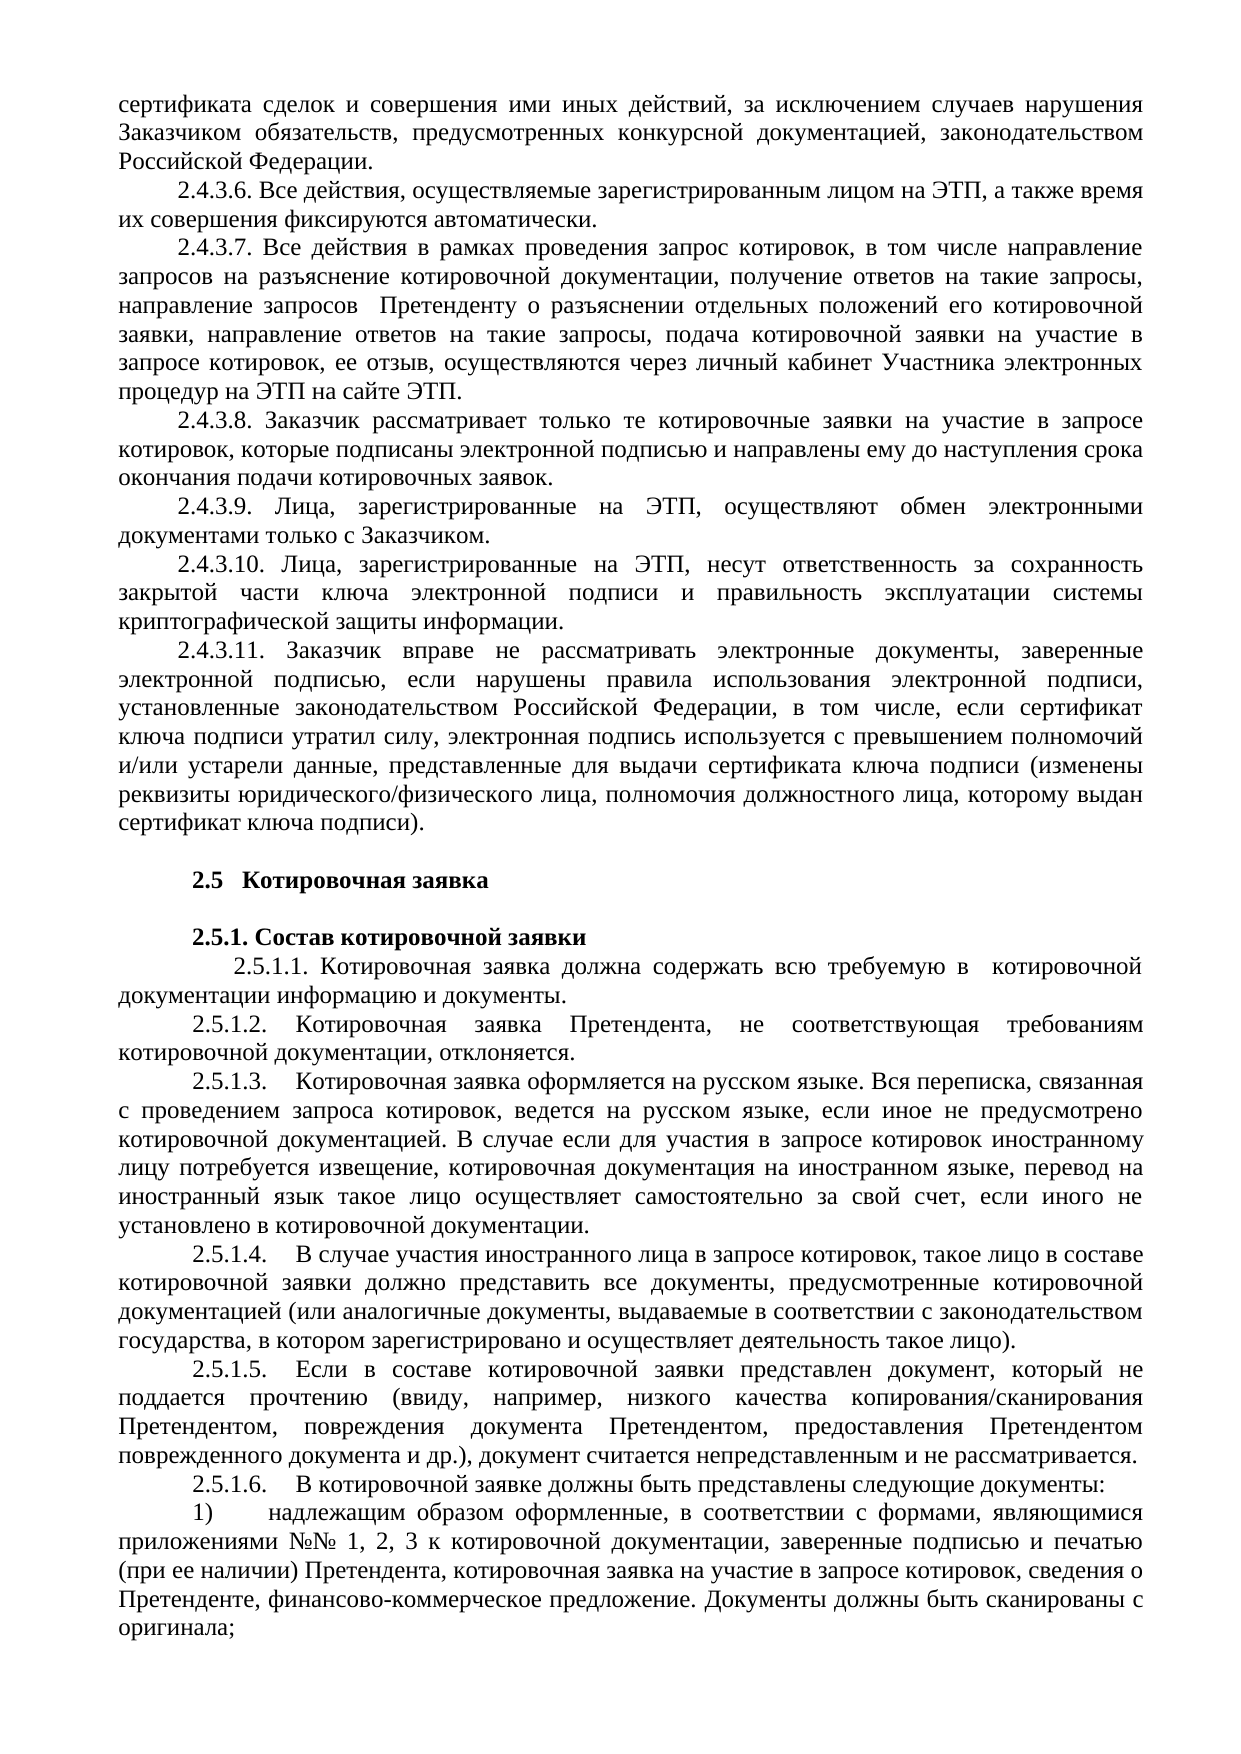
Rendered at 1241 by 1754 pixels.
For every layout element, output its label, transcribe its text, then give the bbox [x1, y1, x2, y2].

subtitle Котировочная заявка [192, 865, 1144, 894]
text 2.5.1.1. Котировочная заявка должна содержать всю требуемую в котировочной документации информацию и документы. [118, 951, 1144, 1009]
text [118, 89, 1144, 175]
text 2.4.3.7. Все действия в рамках проведения запрос котировок, в том числе направление запросов на разъяснение котировочной документации, получение ответов на такие запросы, направление запросов Претенденту о разъяснении отдельных положений его котировочной заявки, направление ответов на такие запросы, подача котировочной заявки на участие в запросе котировок, ее отзыв, осуществляются через личный кабинет Участника электронных процедур на ЭТП на сайте ЭТП. [118, 232, 1144, 405]
subtitle 2.5.1. Состав котировочной заявки [118, 922, 1144, 951]
text 2.4.3.8. Заказчик рассматривает только те котировочные заявки на участие в запросе котировок, которые подписаны электронной подписью и направлены ему до наступления срока окончания подачи котировочных заявок. [118, 405, 1144, 491]
list Котировочная заявка Претендента, не соответствующая требованиям котировочной документации, отклоняется. [118, 1009, 1144, 1066]
list В котировочной заявке должны быть представлены следующие документы: [118, 1469, 1144, 1497]
list Если в составе котировочной заявки представлен документ, который не поддается прочтению (ввиду, например, низкого качества копирования/сканирования Претендентом, повреждения документа Претендентом, предоставления Претендентом поврежденного документа и др.), документ считается непредставленным и не рассматривается. [118, 1354, 1144, 1469]
list В случае участия иностранного лица в запросе котировок, такое лицо в составе котировочной заявки должно представить все документы, предусмотренные котировочной документацией (или аналогичные документы, выдаваемые в соответствии с законодательством государства, в котором зарегистрировано и осуществляет деятельность такое лицо). [118, 1239, 1144, 1354]
text 2.4.3.10. Лица, зарегистрированные на ЭТП, несут ответственность за сохранность закрытой части ключа электронной подписи и правильность эксплуатации системы криптографической защиты информации. [118, 549, 1144, 635]
text 2.4.3.6. Все действия, осуществляемые зарегистрированным лицом на ЭТП, а также время их совершения фиксируются автоматически. [118, 175, 1144, 232]
text 2.4.3.9. Лица, зарегистрированные на ЭТП, осуществляют обмен электронными документами только с Заказчиком. [118, 491, 1144, 549]
list Котировочная заявка оформляется на русском языке. Вся переписка, связанная с проведением запроса котировок, ведется на русском языке, если иное не предусмотрено котировочной документацией. В случае если для участия в запросе котировок иностранному лицу потребуется извещение, котировочная документация на иностранном языке, перевод на иностранный язык такое лицо осуществляет самостоятельно за свой счет, если иного не установлено в котировочной документации. [118, 1066, 1144, 1239]
list надлежащим образом оформленные, в соответствии с формами, являющимися приложениями №№ 1, 2, 3 к котировочной документации, заверенные подписью и печатью (при ее наличии) Претендента, котировочная заявка на участие в запросе котировок, сведения о Претенденте, финансово-коммерческое предложение. Документы должны быть сканированы с оригинала; [118, 1497, 1144, 1641]
text 2.4.3.11. Заказчик вправе не рассматривать электронные документы, заверенные электронной подписью, если нарушены правила использования электронной подписи, установленные законодательством Российской Федерации, в том числе, если сертификат ключа подписи утратил силу, электронная подпись используется с превышением полномочий и/или устарели данные, представленные для выдачи сертификата ключа подписи (изменены реквизиты юридического/физического лица, полномочия должностного лица, которому выдан сертификат ключа подписи). [118, 635, 1144, 836]
